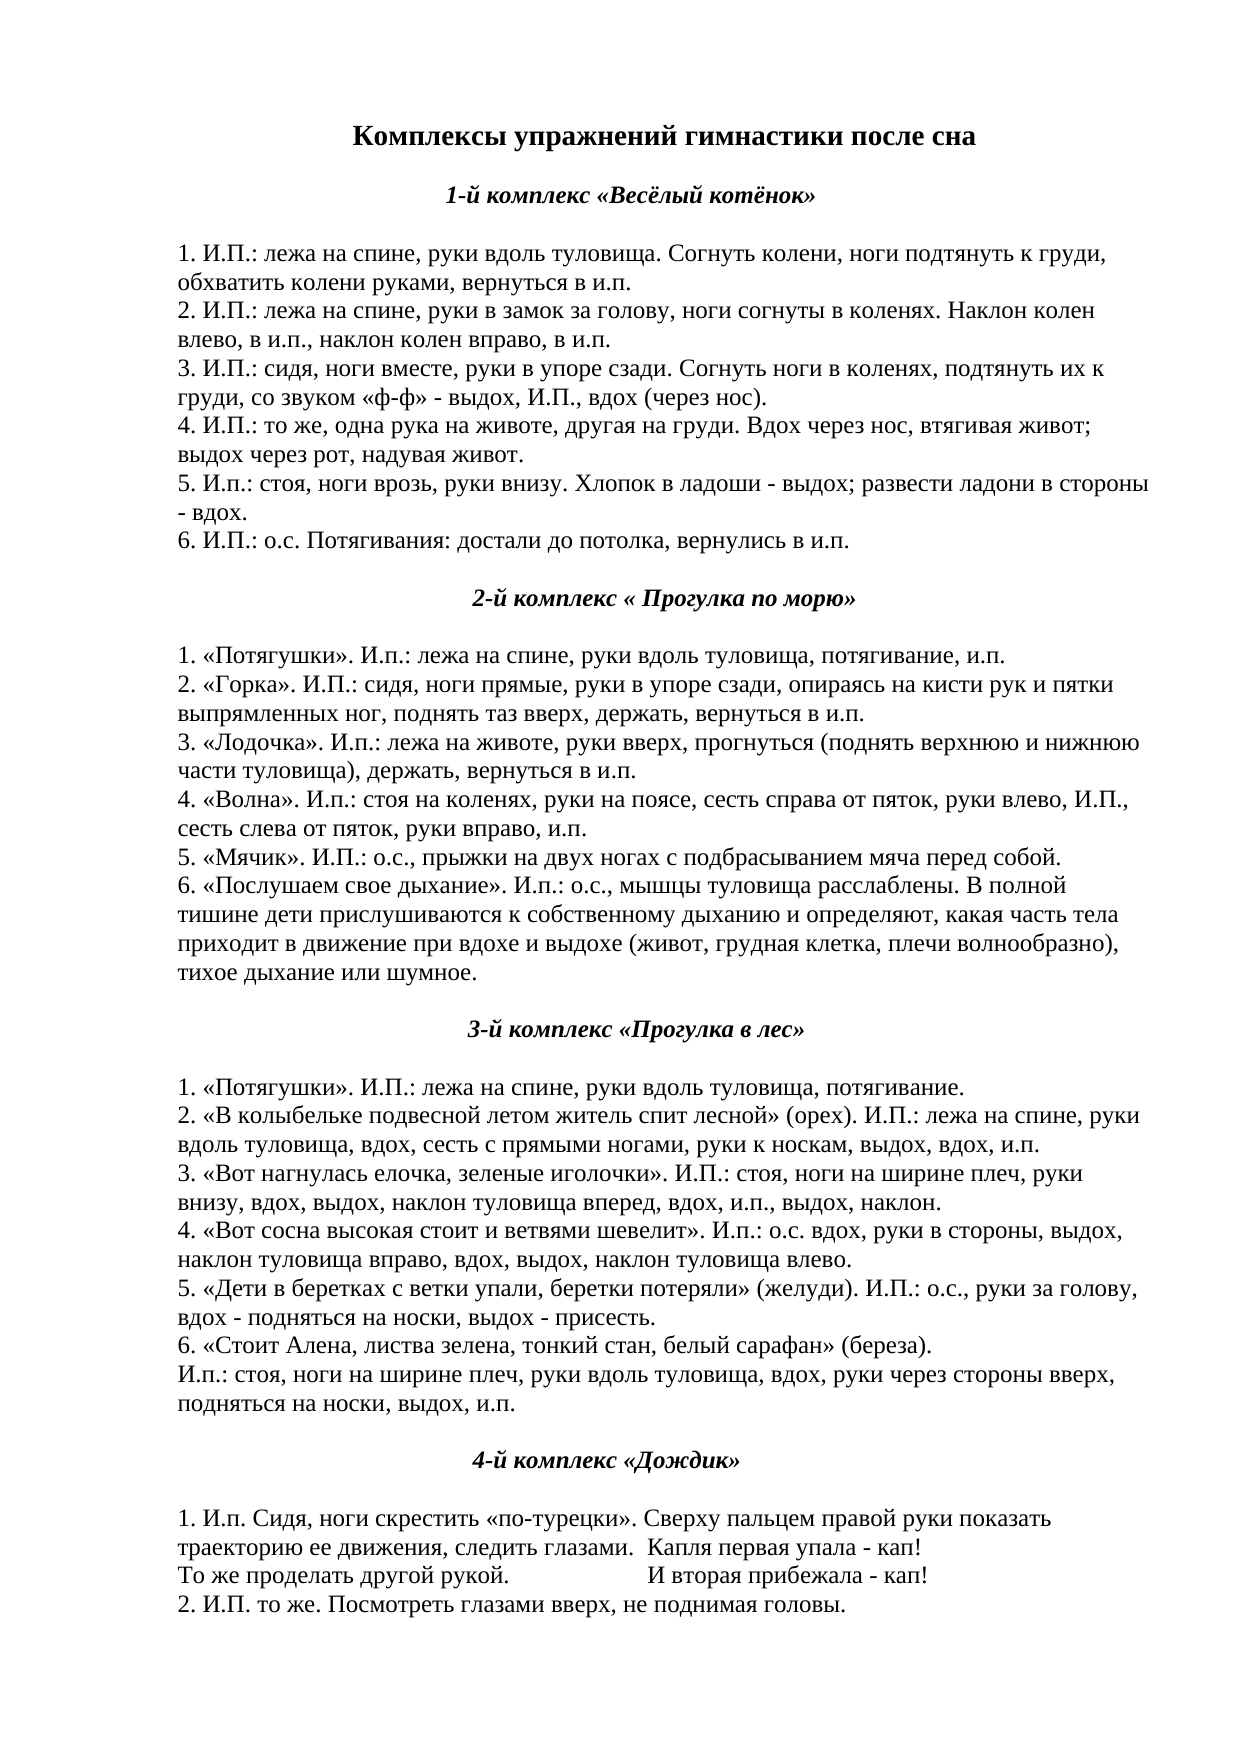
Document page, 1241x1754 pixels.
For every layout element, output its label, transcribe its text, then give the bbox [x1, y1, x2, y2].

text 2. «В колыбельке подвесной летом житель спит лесной» (орех). И.П.: лежа на спине, руки вдоль туловища, вдох, сесть с прямыми ногами, руки к носкам, выдох, вдох, и.п. [177, 1100, 1152, 1158]
text 2. «Горка». И.П.: сидя, ноги прямые, руки в упоре сзади, опираясь на кисти рук и пятки выпрямленных ног, поднять таз вверх, держать, вернуться в и.п. [177, 669, 1152, 727]
text 1. «Потягушки». И.П.: лежа на спине, руки вдоль туловища, потягивание. [177, 1072, 1152, 1100]
text 3. «Лодочка». И.п.: лежа на животе, руки вверх, прогнуться (поднять верхнюю и нижнюю части туловища), держать, вернуться в и.п. [177, 727, 1152, 784]
text 3-й комплекс «Прогулка в лес» [177, 1014, 958, 1043]
text 1. И.п. Сидя, ноги скрестить «по-турецки». Сверху пальцем правой руки показать траекторию ее движения, следить глазами. Капля первая упала - кап! [177, 1503, 1152, 1560]
text 6. И.П.: о.с. Потягивания: достали до потолка, вернулись в и.п. [177, 525, 1152, 554]
text То же проделать другой рукой. И вторая прибежала - кап! [177, 1560, 1070, 1589]
text 4. И.П.: то же, одна рука на животе, другая на груди. Вдох через нос, втягивая живот; выдох через рот, надувая живот. [177, 410, 1152, 468]
text 2. И.П. то же. Посмотреть глазами вверх, не поднимая головы. [177, 1589, 1070, 1618]
text И.п.: стоя, ноги на ширине плеч, руки вдоль туловища, вдох, руки через стороны вверх, подняться на носки, выдох, и.п. [177, 1359, 1152, 1417]
text 1-й комплекс «Весёлый котёнок» [177, 180, 878, 209]
text 1. И.П.: лежа на спине, руки вдоль туловища. Согнуть колени, ноги подтянуть к груди, обхватить колени руками, вернуться в и.п. [177, 238, 1152, 295]
text 4-й комплекс «Дождик» [177, 1445, 929, 1474]
text 6. «Стоит Алена, листва зелена, тонкий стан, белый сарафан» (береза). [177, 1330, 1152, 1359]
text 1. «Потягушки». И.п.: лежа на спине, руки вдоль туловища, потягивание, и.п. [177, 640, 1152, 669]
text 3. И.П.: сидя, ноги вместе, руки в упоре сзади. Согнуть ноги в коленях, подтянуть их к груди, со звуком «ф-ф» - выдох, И.П., вдох (через нос). [177, 353, 1152, 410]
text 5. «Мячик». И.П.: о.с., прыжки на двух ногах с подбрасыванием мяча перед собой. [177, 842, 1152, 870]
text 5. И.п.: стоя, ноги врозь, руки внизу. Хлопок в ладоши - выдох; развести ладони в стороны - вдох. [177, 468, 1152, 525]
text 4. «Вот сосна высокая стоит и ветвями шевелит». И.п.: о.с. вдох, руки в стороны, выдох, наклон туловища вправо, вдох, выдох, наклон туловища влево. [177, 1215, 1152, 1273]
text 5. «Дети в беретках с ветки упали, беретки потеряли» (желуди). И.П.: о.с., руки за голову, вдох - подняться на носки, выдох - присесть. [177, 1273, 1152, 1330]
text 3. «Вот нагнулась елочка, зеленые иголочки». И.П.: стоя, ноги на ширине плеч, руки внизу, вдох, выдох, наклон туловища вперед, вдох, и.п., выдох, наклон. [177, 1158, 1152, 1215]
text 2. И.П.: лежа на спине, руки в замок за голову, ноги согнуты в коленях. Наклон колен влево, в и.п., наклон колен вправо, в и.п. [177, 295, 1152, 353]
text 4. «Волна». И.п.: стоя на коленях, руки на поясе, сесть справа от пяток, руки влево, И.П., сесть слева от пяток, руки вправо, и.п. [177, 784, 1152, 842]
text 2-й комплекс « Прогулка по морю» [177, 583, 1152, 612]
text Комплексы упражнений гимнастики после сна [177, 118, 1152, 152]
text 6. «Послушаем свое дыхание». И.п.: о.с., мышцы туловища расслаблены. В полной тишине дети прислушиваются к собственному дыханию и определяют, какая часть тела приходит в движение при вдохе и выдохе (живот, грудная клетка, плечи волнообразно), тихое дыхание или шумное. [177, 870, 1152, 985]
